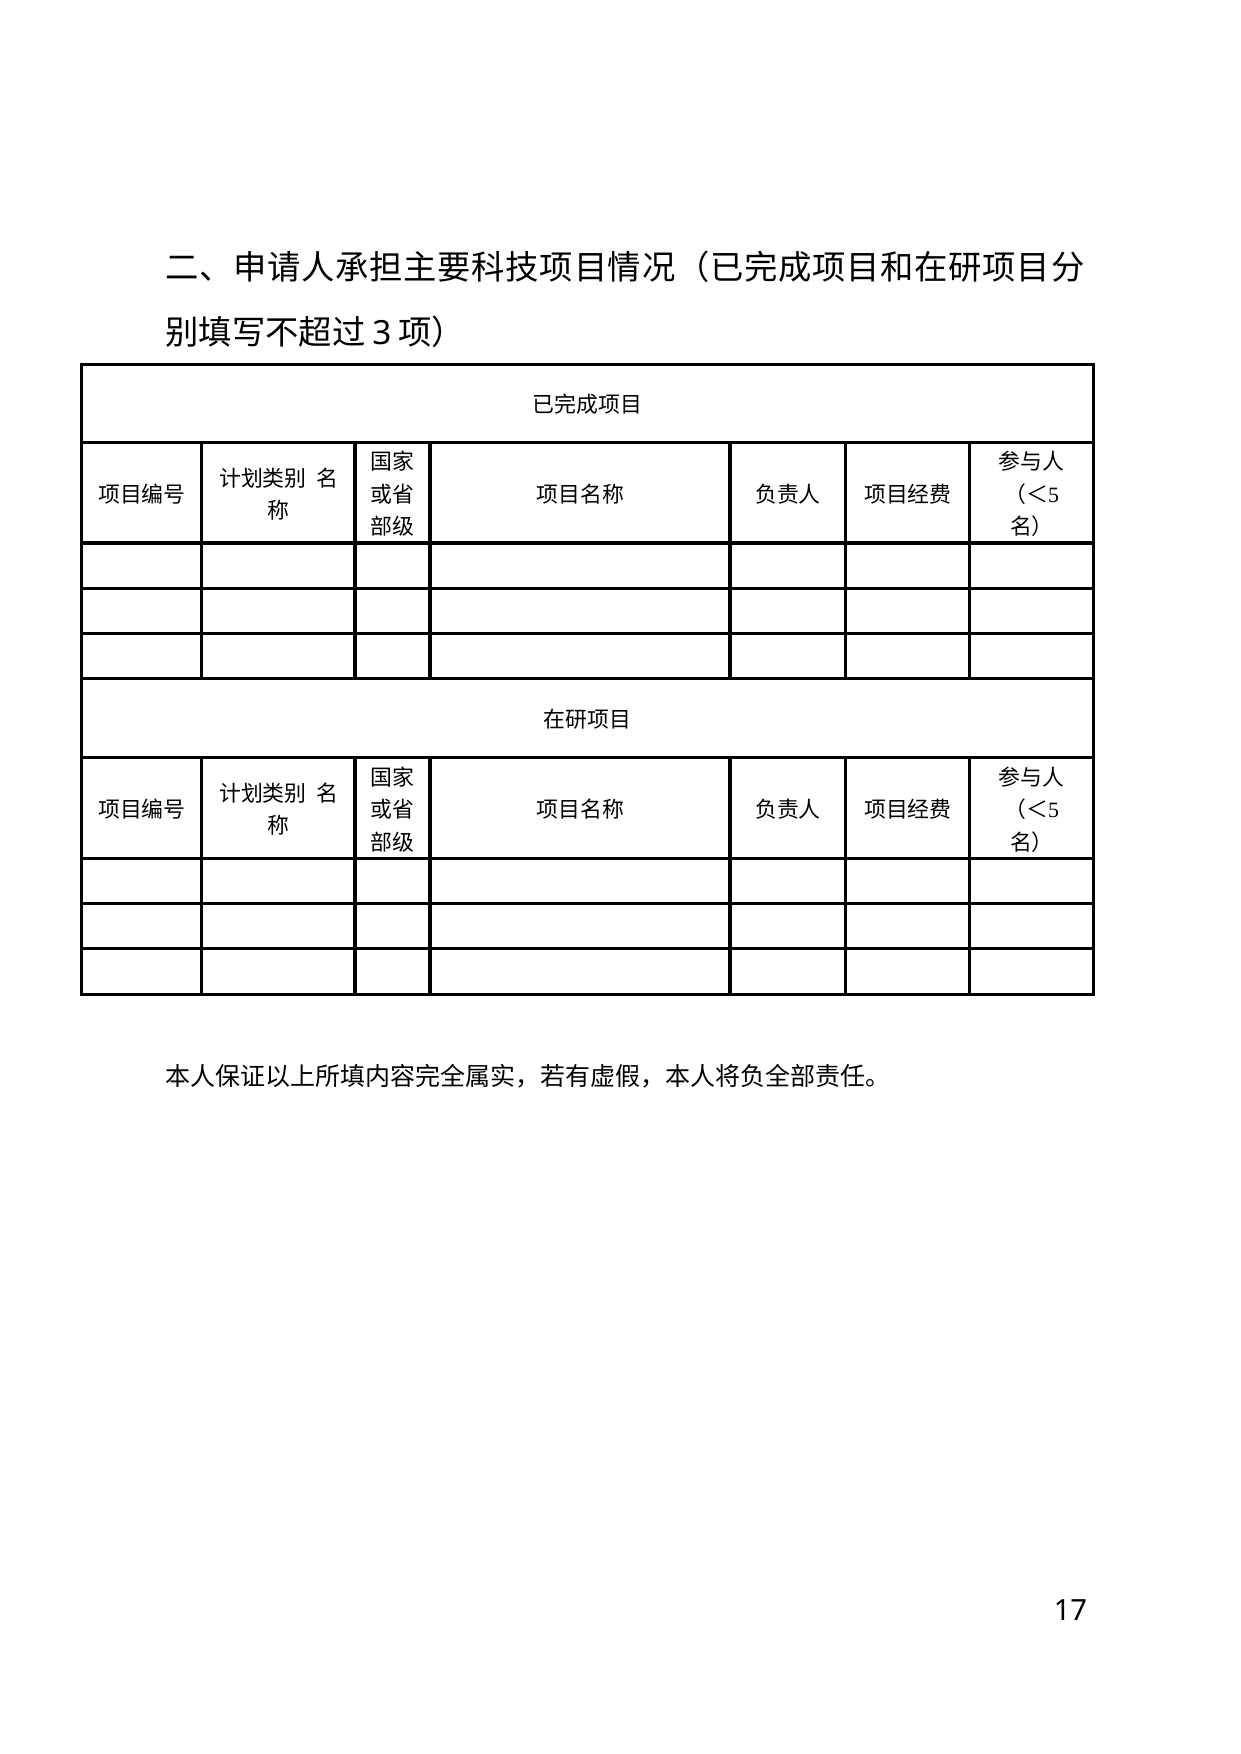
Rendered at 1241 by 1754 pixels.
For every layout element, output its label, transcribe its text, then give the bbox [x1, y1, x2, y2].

table_cell [847, 545, 968, 587]
table_cell [732, 860, 844, 902]
table_cell [83, 545, 200, 587]
table_cell [847, 950, 968, 992]
table_cell [732, 545, 844, 587]
table_cell [432, 590, 728, 632]
table_cell [732, 905, 844, 947]
table_cell [203, 905, 353, 947]
table_cell [432, 905, 728, 947]
table_cell [83, 950, 200, 992]
table_cell 项目编号 [83, 444, 200, 541]
table_cell [847, 860, 968, 902]
table_cell [357, 635, 428, 677]
table_cell [971, 905, 1092, 947]
table_cell [357, 590, 428, 632]
table_cell 参与人 （＜5名） [971, 444, 1092, 541]
table_cell [847, 590, 968, 632]
table_cell 项目名称 [432, 444, 728, 541]
table_cell [732, 950, 844, 992]
table_cell [83, 590, 200, 632]
table_cell 项目经费 [847, 444, 968, 541]
table_cell [971, 545, 1092, 587]
table_cell 项目经费 [847, 759, 968, 857]
table_cell [732, 590, 844, 632]
table_cell [203, 950, 353, 992]
table_cell [432, 635, 728, 677]
table_cell [83, 905, 200, 947]
table_cell [357, 905, 428, 947]
table_cell 国家或省部级 [357, 759, 428, 857]
table_cell [203, 590, 353, 632]
table_cell 项目编号 [83, 759, 200, 857]
table_cell [732, 635, 844, 677]
table_cell [971, 635, 1092, 677]
table_cell [203, 635, 353, 677]
table_cell [357, 950, 428, 992]
table_cell [357, 545, 428, 587]
table_cell [432, 860, 728, 902]
text 本人保证以上所填内容完全属实，若有虚假，本人将负全部责任。 [165, 1042, 1087, 1107]
table_cell [203, 860, 353, 902]
table_cell 参与人 （＜5名） [971, 759, 1092, 857]
table_cell [847, 635, 968, 677]
table_cell 国家或省部级 [357, 444, 428, 541]
table_cell 负责人 [732, 759, 844, 857]
table_cell 负责人 [732, 444, 844, 541]
table_cell [83, 635, 200, 677]
table_cell [432, 950, 728, 992]
table_cell [971, 950, 1092, 992]
text 二、申请人承担主要科技项目情况（已完成项目和在研项目分别填写不超过3项） [165, 233, 1087, 363]
table_header 已完成项目 [83, 366, 1092, 441]
table_cell [971, 860, 1092, 902]
table_cell 在研项目 [83, 680, 1092, 756]
table_cell [432, 545, 728, 587]
table_cell 计划类别 名 称 [203, 444, 353, 541]
table_cell [357, 860, 428, 902]
table_cell [83, 860, 200, 902]
table_cell 项目名称 [432, 759, 728, 857]
table_cell 计划类别 名 称 [203, 759, 353, 857]
table_cell [847, 905, 968, 947]
table_cell [971, 590, 1092, 632]
table_cell [203, 545, 353, 587]
